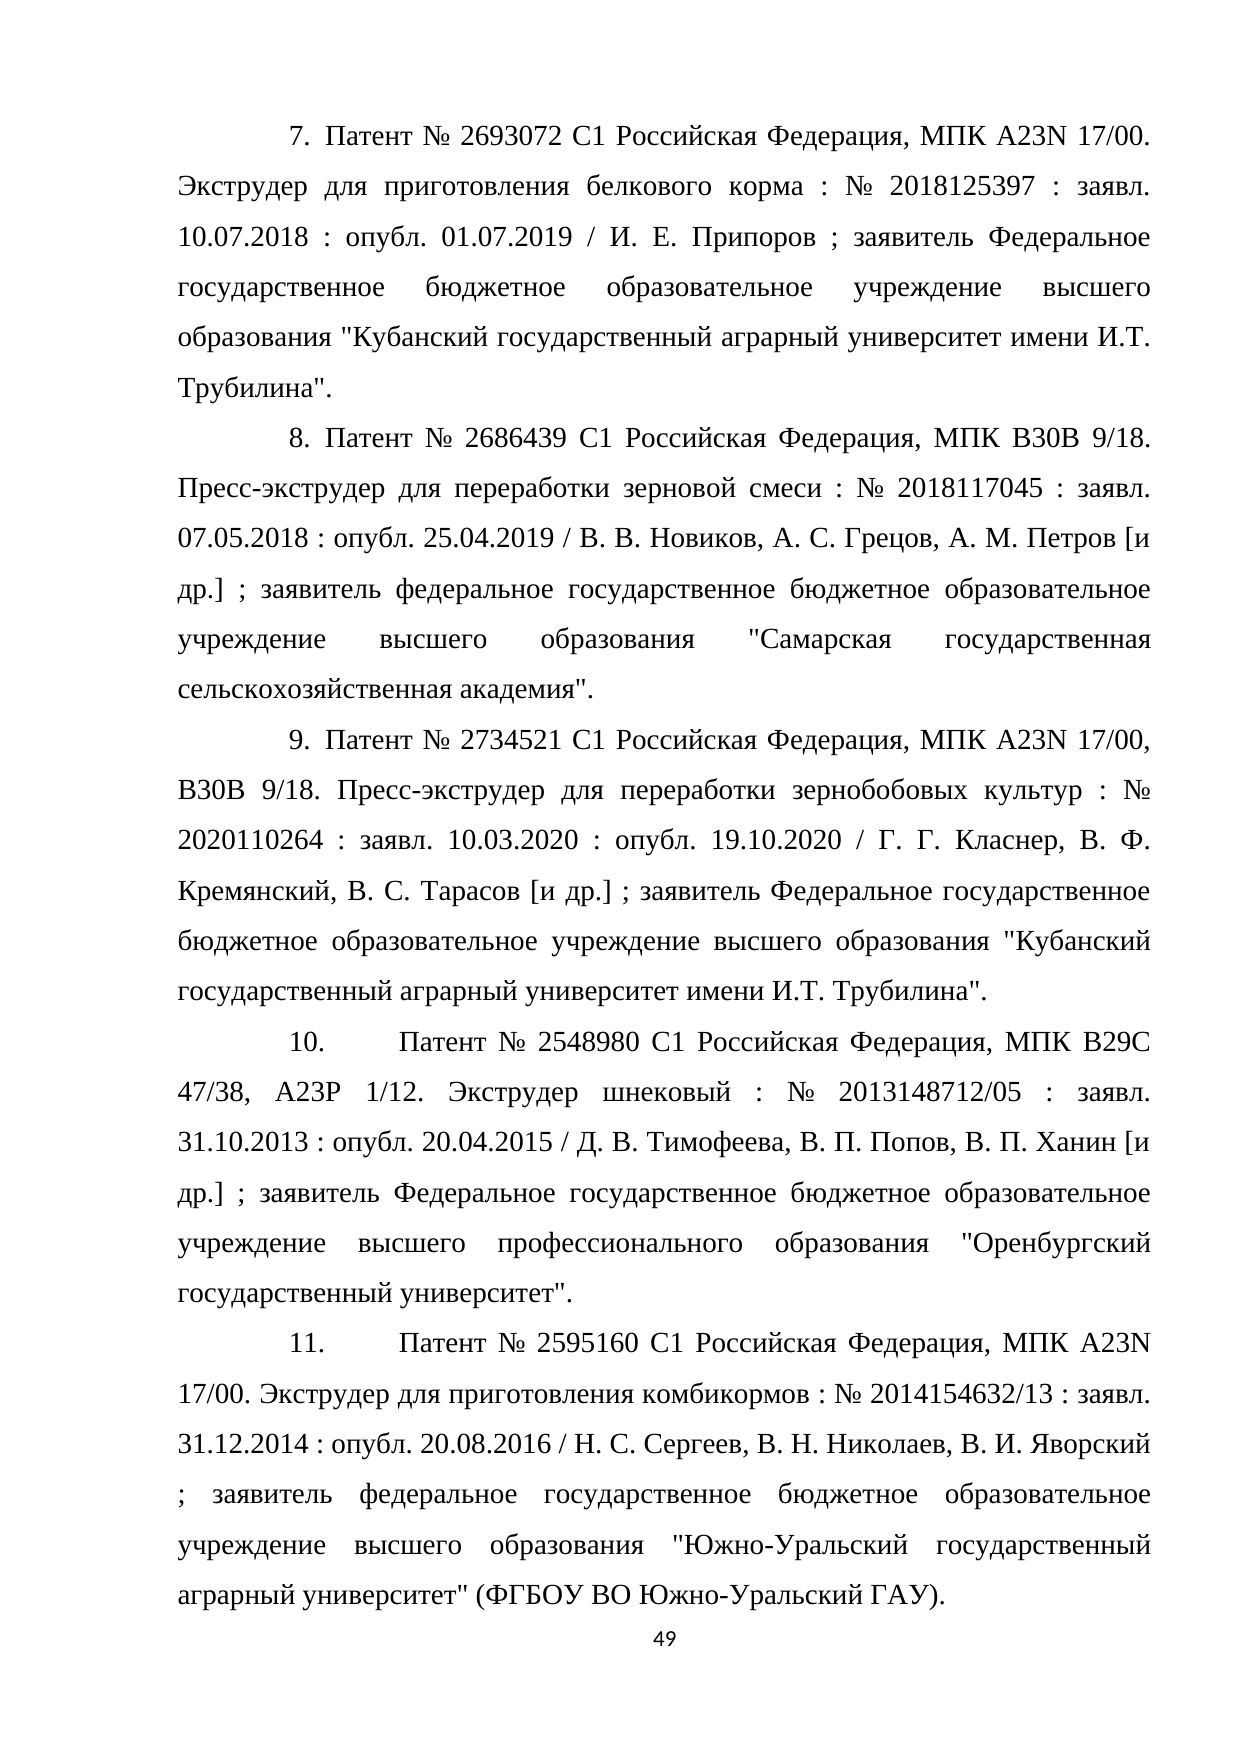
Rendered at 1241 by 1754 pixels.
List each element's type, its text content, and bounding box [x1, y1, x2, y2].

list Патент № 2686439 C1 Российская Федерация, МПК B30B 9/18. Пресс-экструдер для переработки зерновой смеси : № 2018117045 : заявл. 07.05.2018 : опубл. 25.04.2019 / В. В. Новиков, А. С. Грецов, А. М. Петров [и др.] ; заявитель федеральное государственное бюджетное образовательное учреждение высшего образования "Самарская государственная сельскохозяйственная академия". [177, 420, 1152, 705]
list Патент № 2548980 C1 Российская Федерация, МПК B29C 47/38, A23P 1/12. Экструдер шнековый : № 2013148712/05 : заявл. 31.10.2013 : опубл. 20.04.2015 / Д. В. Тимофеева, В. П. Попов, В. П. Ханин [и др.] ; заявитель Федеральное государственное бюджетное образовательное учреждение высшего профессионального образования "Оренбургский государственный университет". [177, 1024, 1152, 1309]
list Патент № 2595160 C1 Российская Федерация, МПК A23N 17/00. Экструдер для приготовления комбикормов : № 2014154632/13 : заявл. 31.12.2014 : опубл. 20.08.2016 / Н. С. Сергеев, В. Н. Николаев, В. И. Яворский ; заявитель федеральное государственное бюджетное образовательное учреждение высшего образования "Южно-Уральский государственный аграрный университет" (ФГБОУ ВО Южно-Уральский ГАУ). [177, 1326, 1152, 1611]
list Патент № 2693072 C1 Российская Федерация, МПК A23N 17/00. Экструдер для приготовления белкового корма : № 2018125397 : заявл. 10.07.2018 : опубл. 01.07.2019 / И. Е. Припоров ; заявитель Федеральное государственное бюджетное образовательное учреждение высшего образования "Кубанский государственный аграрный университет имени И.Т. Трубилина". [177, 118, 1152, 403]
list Патент № 2734521 C1 Российская Федерация, МПК A23N 17/00, B30B 9/18. Пресс-экструдер для переработки зернобобовых культур : № 2020110264 : заявл. 10.03.2020 : опубл. 19.10.2020 / Г. Г. Класнер, В. Ф. Кремянский, В. С. Тарасов [и др.] ; заявитель Федеральное государственное бюджетное образовательное учреждение высшего образования "Кубанский государственный аграрный университет имени И.Т. Трубилина". [177, 722, 1152, 1007]
